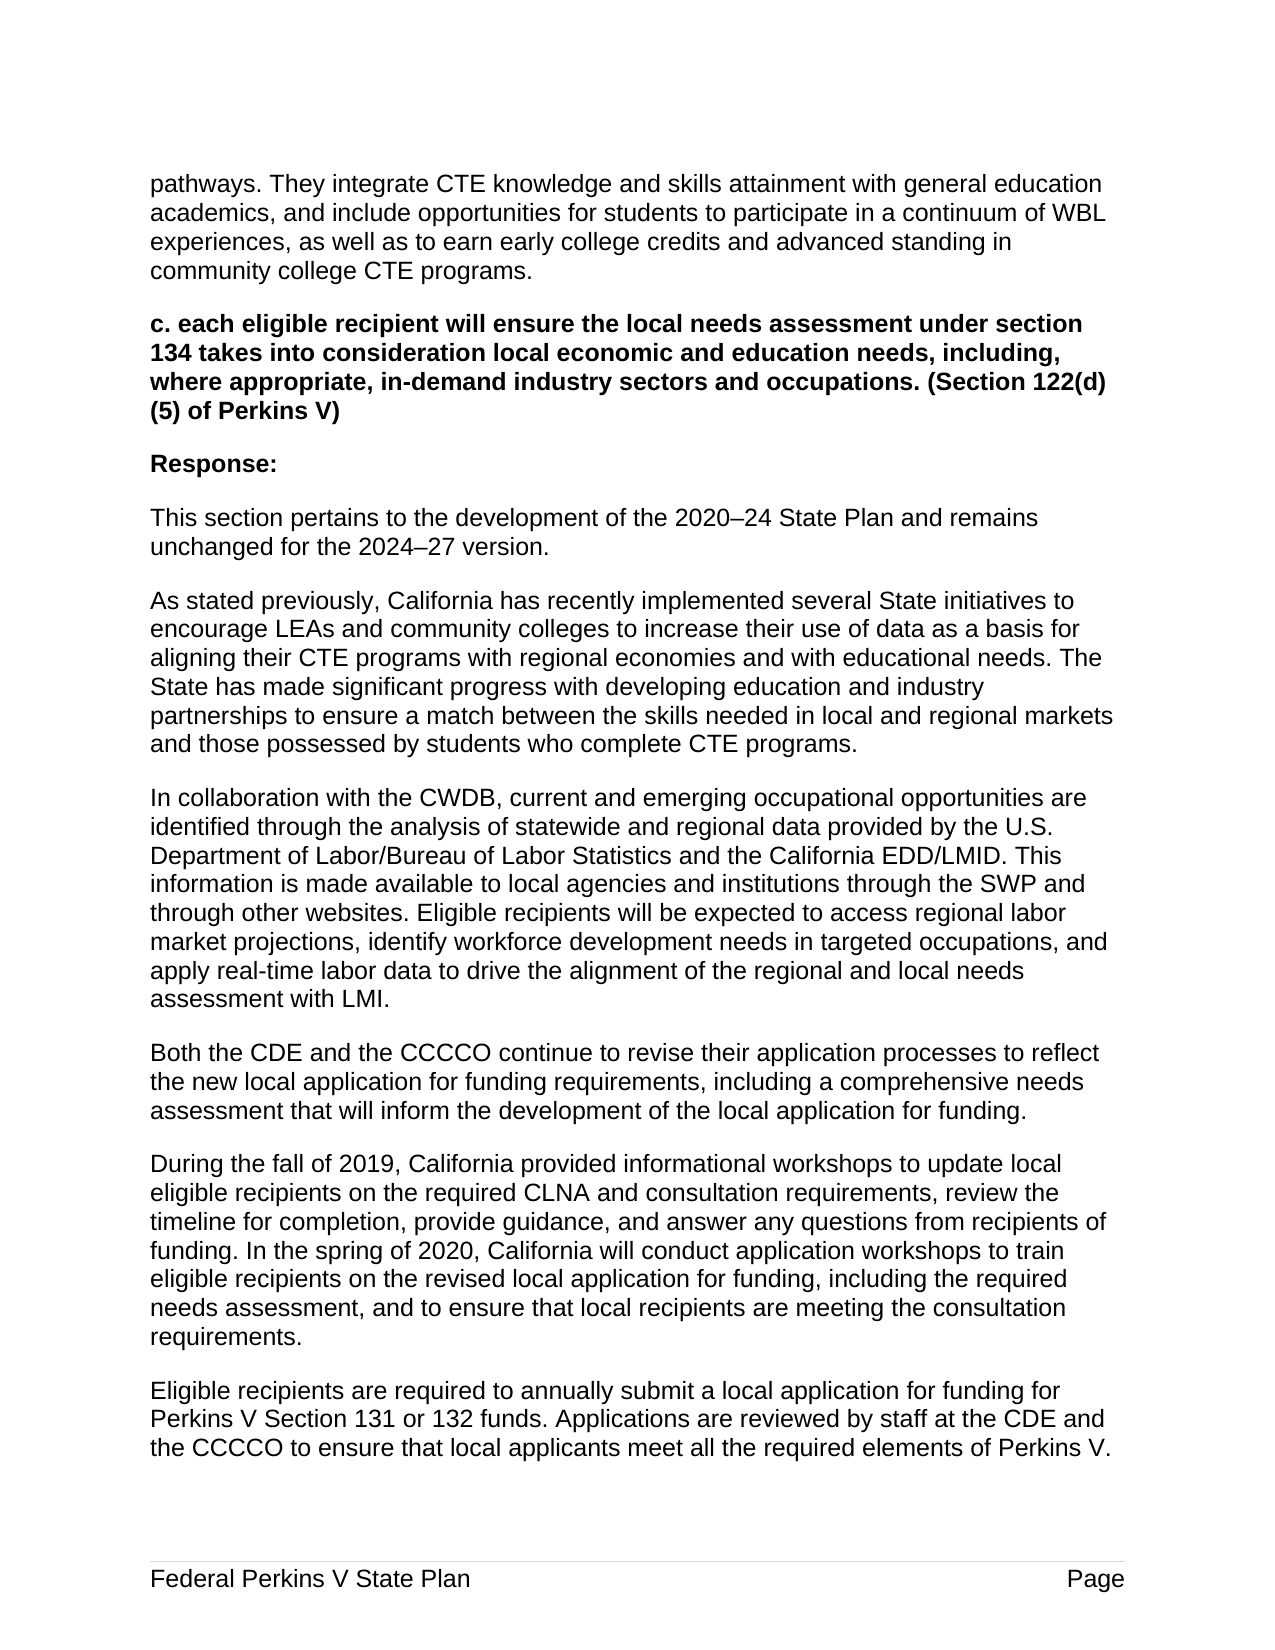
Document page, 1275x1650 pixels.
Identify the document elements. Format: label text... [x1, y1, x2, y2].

text During the fall of 2019, California provided informational workshops to update local eligible recipients on the required CLNA and consultation requirements, review the timeline for completion, provide guidance, and answer any questions from recipients of funding. In the spring of 2020, California will conduct application workshops to train eligible recipients on the revised local application for funding, including the required needs assessment, and to ensure that local recipients are meeting the consultation requirements. [150, 1149, 1125, 1351]
text This section pertains to the development of the 2020–24 State Plan and remains unchanged for the 2024–27 version. [150, 503, 1125, 561]
text As stated previously, California has recently implemented several State initiatives to encourage LEAs and community colleges to increase their use of data as a basis for aligning their CTE programs with regional economies and with educational needs. The State has made significant progress with developing education and industry partnerships to ensure a match between the skills needed in local and regional markets and those possessed by students who complete CTE programs. [150, 586, 1125, 758]
text Both the CDE and the CCCCO continue to revise their application processes to reflect the new local application for funding requirements, including a comprehensive needs assessment that will inform the development of the local application for funding. [150, 1038, 1125, 1124]
text c. each eligible recipient will ensure the local needs assessment under section 134 takes into consideration local economic and education needs, including, where appropriate, in-demand industry sectors and occupations. (Section 122(d)(5) of Perkins V) [150, 309, 1125, 424]
text Eligible recipients are required to annually submit a local application for funding for Perkins V Section 131 or 132 funds. Applications are reviewed by staff at the CDE and the CCCCO to ensure that local applicants meet all the required elements of Perkins V. [150, 1376, 1125, 1462]
text In collaboration with the CWDB, current and emerging occupational opportunities are identified through the analysis of statewide and regional data provided by the U.S. Department of Labor/Bureau of Labor Statistics and the California EDD/LMID. This information is made available to local agencies and institutions through the SWP and through other websites. Eligible recipients will be expected to access regional labor market projections, identify workforce development needs in targeted occupations, and apply real-time labor data to drive the alignment of the regional and local needs assessment with LMI. [150, 783, 1125, 1013]
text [150, 169, 1125, 284]
text Response: [150, 449, 1125, 478]
